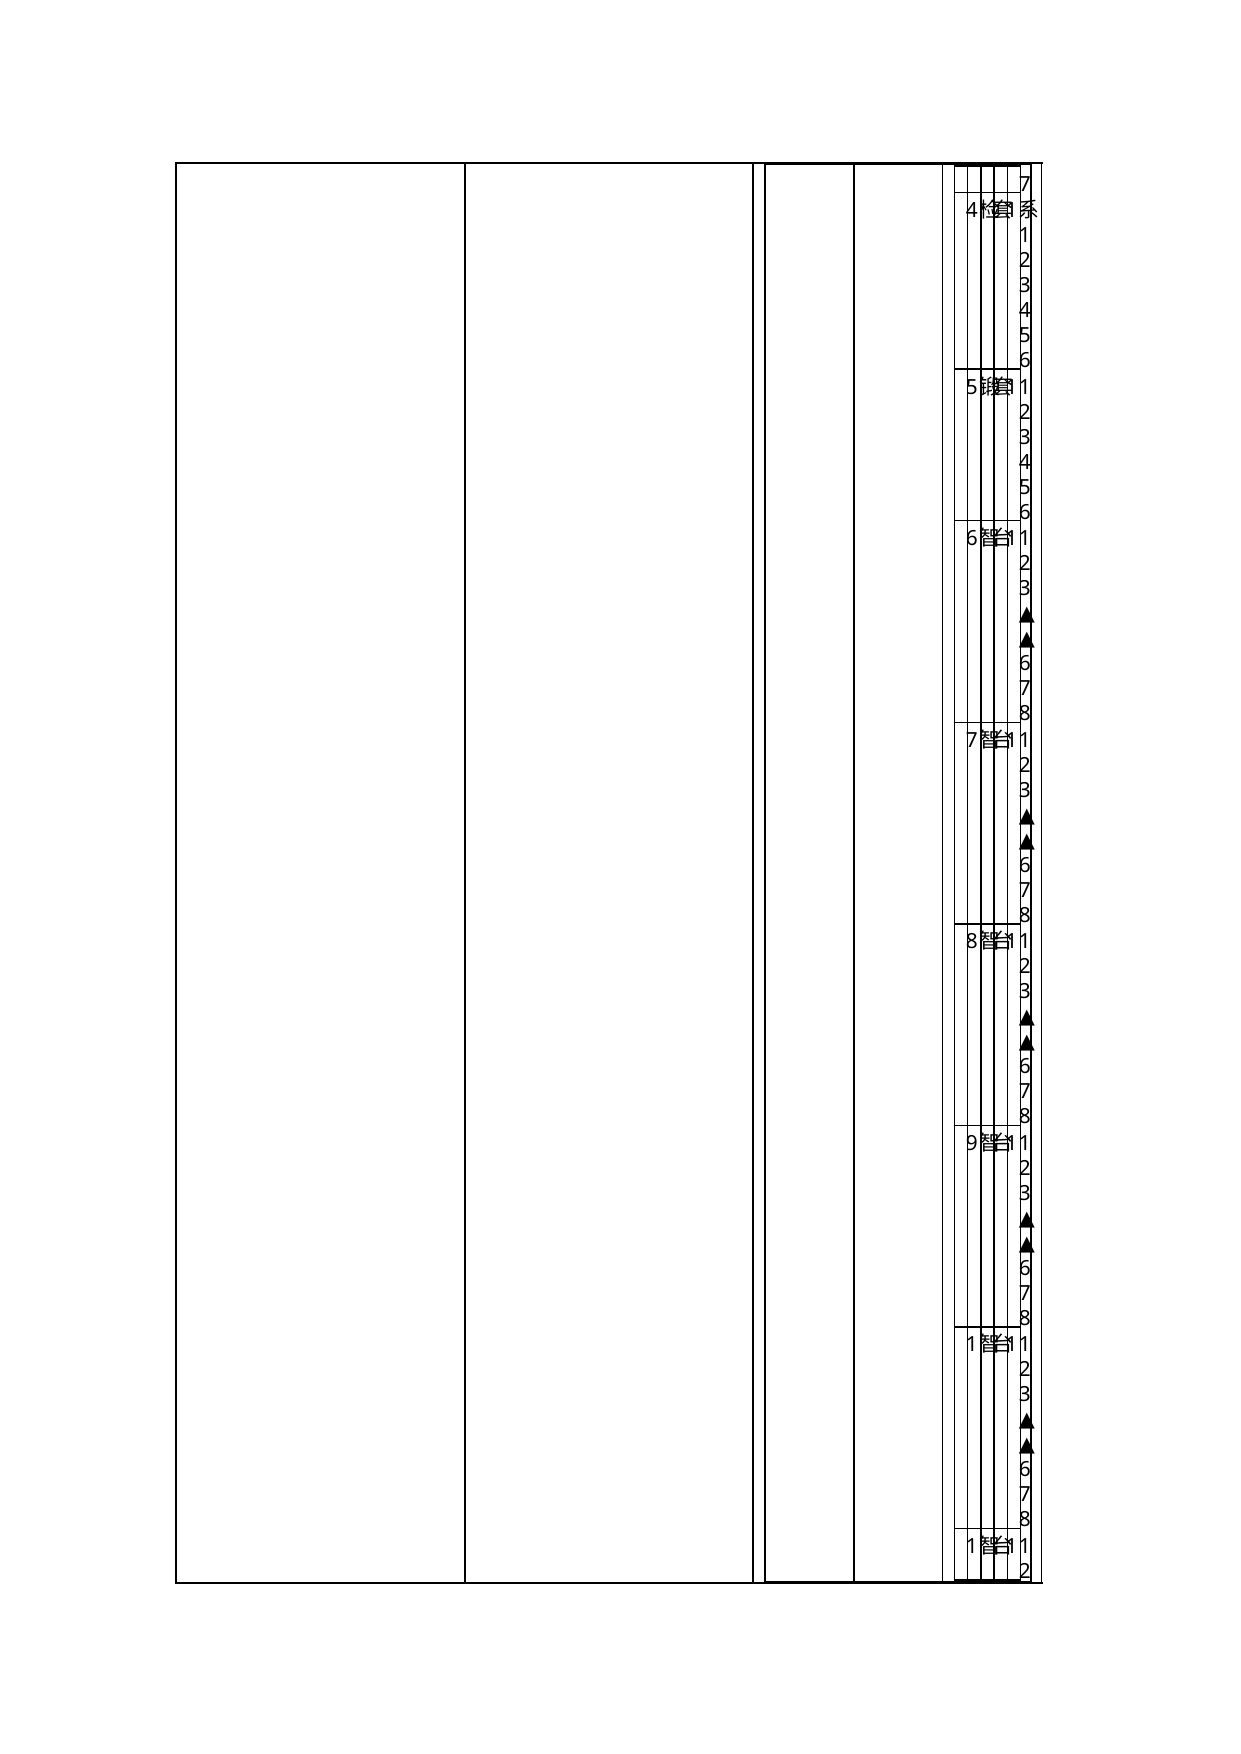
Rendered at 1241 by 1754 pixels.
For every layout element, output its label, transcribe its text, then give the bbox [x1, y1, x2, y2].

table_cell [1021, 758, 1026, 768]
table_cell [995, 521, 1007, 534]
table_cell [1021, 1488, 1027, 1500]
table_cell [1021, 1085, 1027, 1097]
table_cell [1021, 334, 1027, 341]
table_cell [466, 164, 752, 1582]
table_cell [955, 1529, 967, 1579]
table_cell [943, 165, 954, 1581]
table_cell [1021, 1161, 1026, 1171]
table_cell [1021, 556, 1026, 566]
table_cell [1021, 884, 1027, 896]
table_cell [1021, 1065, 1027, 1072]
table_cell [1008, 1529, 1020, 1579]
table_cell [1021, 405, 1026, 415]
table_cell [1021, 1454, 1030, 1581]
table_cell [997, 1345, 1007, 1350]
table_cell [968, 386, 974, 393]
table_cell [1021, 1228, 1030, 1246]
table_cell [982, 1529, 993, 1579]
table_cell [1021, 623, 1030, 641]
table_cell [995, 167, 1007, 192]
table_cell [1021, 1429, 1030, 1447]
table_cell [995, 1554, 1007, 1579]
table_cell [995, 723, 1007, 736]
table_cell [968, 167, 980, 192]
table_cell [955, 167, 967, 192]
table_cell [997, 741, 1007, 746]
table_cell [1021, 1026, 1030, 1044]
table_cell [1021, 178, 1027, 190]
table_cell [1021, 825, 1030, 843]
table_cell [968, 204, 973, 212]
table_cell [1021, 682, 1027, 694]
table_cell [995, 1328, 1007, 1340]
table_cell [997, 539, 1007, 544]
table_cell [754, 164, 764, 1582]
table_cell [766, 165, 853, 1581]
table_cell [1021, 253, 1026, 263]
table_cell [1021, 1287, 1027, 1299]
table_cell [1032, 164, 1041, 1582]
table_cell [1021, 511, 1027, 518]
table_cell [855, 165, 942, 1581]
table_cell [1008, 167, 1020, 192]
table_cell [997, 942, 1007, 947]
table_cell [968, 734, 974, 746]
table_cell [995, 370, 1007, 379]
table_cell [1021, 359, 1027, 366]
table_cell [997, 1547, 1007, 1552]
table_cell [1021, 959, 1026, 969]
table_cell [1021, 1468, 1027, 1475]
table_cell 1 [177, 164, 464, 1582]
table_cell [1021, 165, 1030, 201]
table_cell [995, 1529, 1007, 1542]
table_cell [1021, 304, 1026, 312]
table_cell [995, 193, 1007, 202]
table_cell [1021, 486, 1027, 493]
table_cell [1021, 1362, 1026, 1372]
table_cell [968, 1529, 980, 1579]
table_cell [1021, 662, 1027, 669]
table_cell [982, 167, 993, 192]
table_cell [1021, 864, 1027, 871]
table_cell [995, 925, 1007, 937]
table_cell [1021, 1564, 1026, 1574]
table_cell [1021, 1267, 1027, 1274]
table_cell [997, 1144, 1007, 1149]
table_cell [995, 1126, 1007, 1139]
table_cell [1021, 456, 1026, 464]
